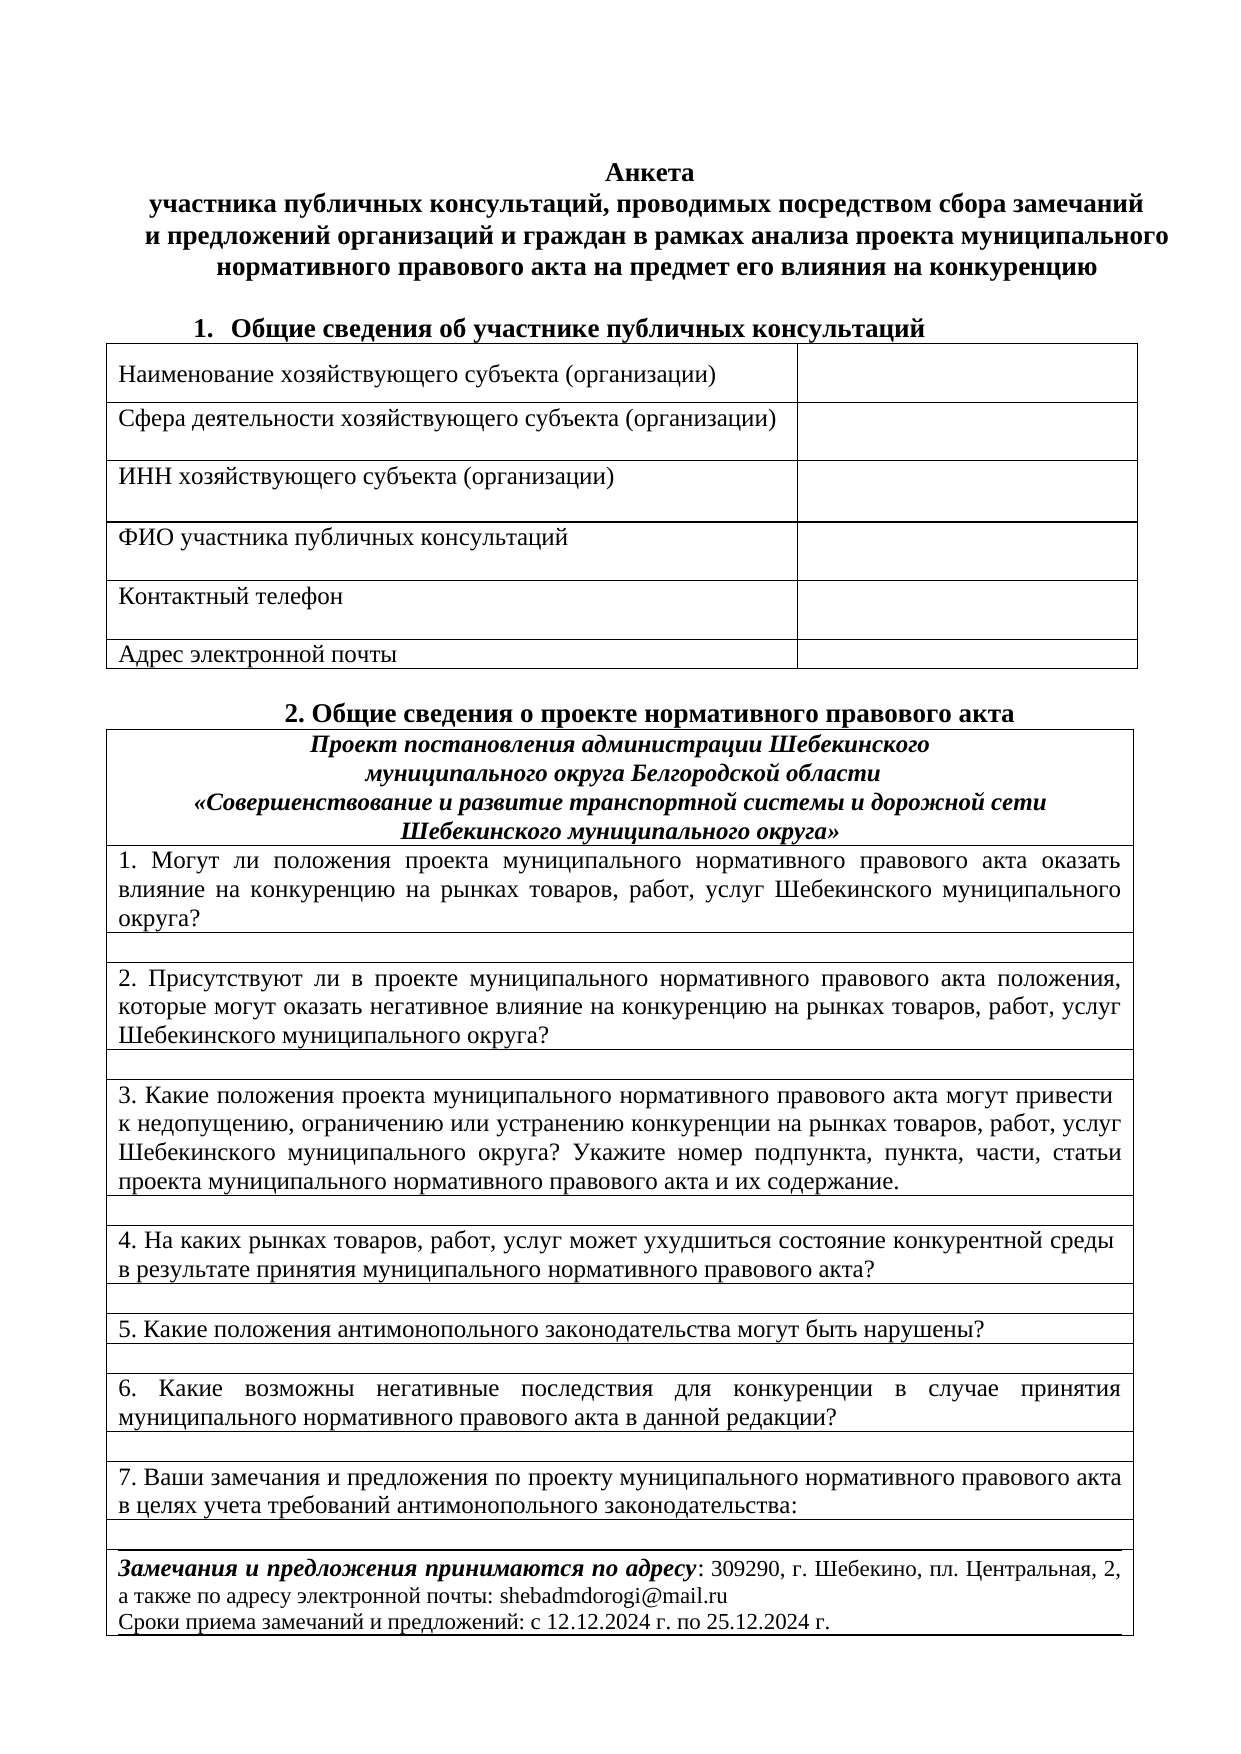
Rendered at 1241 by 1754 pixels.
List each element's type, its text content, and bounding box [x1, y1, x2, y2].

table_cell [798, 640, 1137, 668]
table_header Наименование хозяйствующего субъекта (организации) [107, 344, 797, 402]
table_cell [107, 1050, 1133, 1079]
table_cell [798, 403, 1137, 460]
table_cell ИНН хозяйствующего субъекта (организации) [107, 461, 797, 521]
table_cell [107, 1432, 1133, 1461]
table_cell [107, 933, 1133, 962]
table_cell 3. Какие положения проекта муниципального нормативного правового акта могут привести к недопущению, ограничению или устранению конкуренции на рынках товаров, работ, услуг Шебекинского муниципального округа? Укажите номер подпункта, пункта, части, статьи проекта муниципального нормативного правового акта и их содержание. [107, 1080, 1133, 1195]
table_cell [107, 1550, 1133, 1635]
table_cell [798, 461, 1137, 521]
table_cell Контактный телефон [107, 581, 797, 638]
table_cell 2. Присутствуют ли в проекте муниципального нормативного правового акта положения, которые могут оказать негативное влияние на конкуренцию на рынках товаров, работ, услуг Шебекинского муниципального округа? [107, 963, 1133, 1049]
table_cell [107, 1284, 1133, 1313]
table_cell 4. На каких рынках товаров, работ, услуг может ухудшиться состояние конкурентной среды в результате принятия муниципального нормативного правового акта? [107, 1226, 1133, 1283]
table_cell [107, 1520, 1133, 1549]
table_cell 6. Какие возможны негативные последствия для конкуренции в случае принятия муниципального нормативного правового акта в данной редакции? [107, 1374, 1133, 1431]
list Общие сведения об участнике публичных консультаций [193, 312, 1181, 343]
table_cell [107, 1344, 1133, 1372]
text 2. Общие сведения о проекте нормативного правового акта [118, 697, 1181, 728]
table_header Проект постановления администрации Шебекинского муниципального округа Белгородской области «Совершенствование и развитие транспортной системы и дорожной сети Шебекинского муниципального округа» [107, 730, 1133, 844]
table_cell 1. Могут ли положения проекта муниципального нормативного правового акта оказать влияние на конкуренцию на рынках товаров, работ, услуг Шебекинского муниципального округа? [107, 846, 1133, 932]
table_cell [798, 523, 1137, 580]
text участника публичных консультаций, проводимых посредством сбора замечаний и предложений организаций и граждан в рамках анализа проекта муниципального нормативного правового акта на предмет его влияния на конкуренцию [103, 188, 1196, 281]
table_cell [798, 581, 1137, 638]
table_cell Сфера деятельности хозяйствующего субъекта (организации) [107, 403, 797, 460]
text Анкета [103, 156, 1196, 188]
table_cell 5. Какие положения антимонопольного законодательства могут быть нарушены? [107, 1314, 1133, 1343]
table_cell Адрес электронной почты [107, 640, 797, 668]
table_cell ФИО участника публичных консультаций [107, 523, 797, 580]
table_header [798, 344, 1137, 402]
table_cell 7. Ваши замечания и предложения по проекту муниципального нормативного правового акта в целях учета требований антимонопольного законодательства: [107, 1462, 1133, 1519]
table_cell [107, 1196, 1133, 1224]
